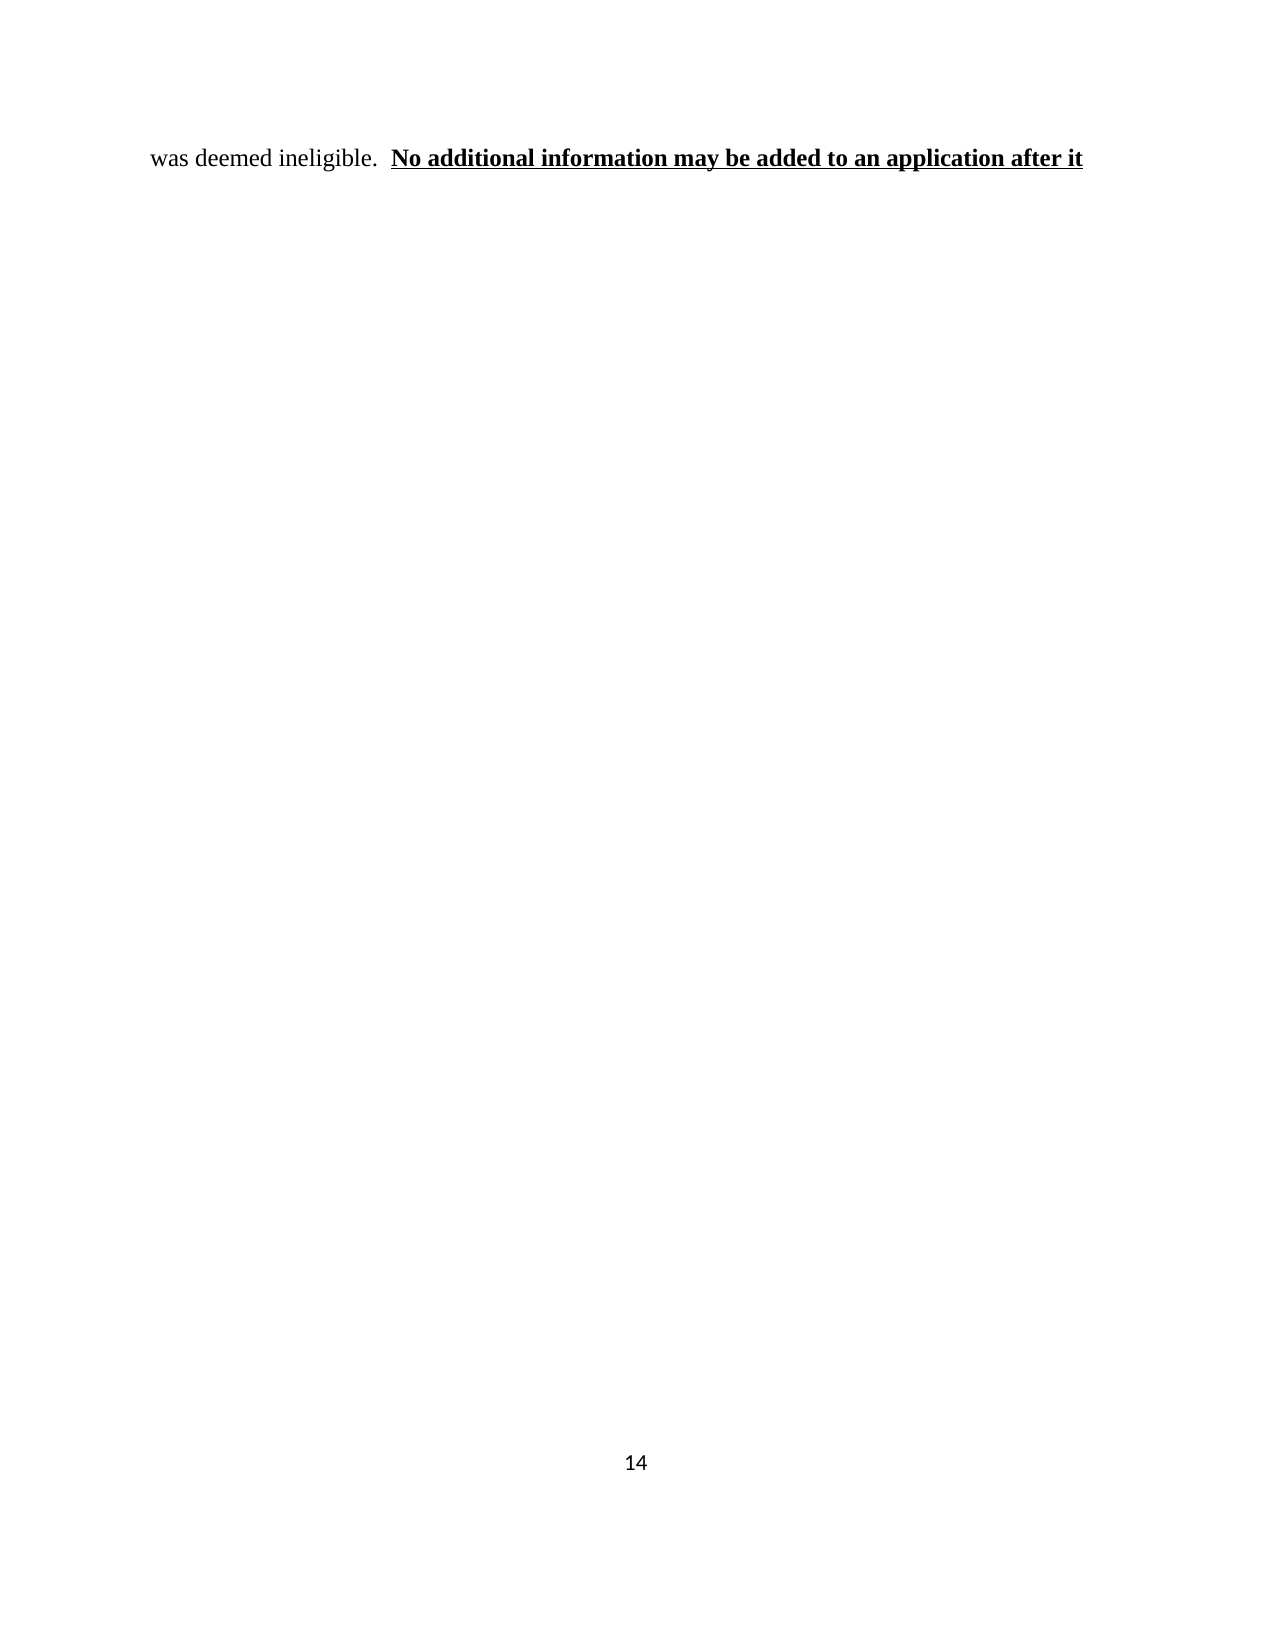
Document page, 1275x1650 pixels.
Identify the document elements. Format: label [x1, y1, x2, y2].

text [150, 144, 1112, 172]
